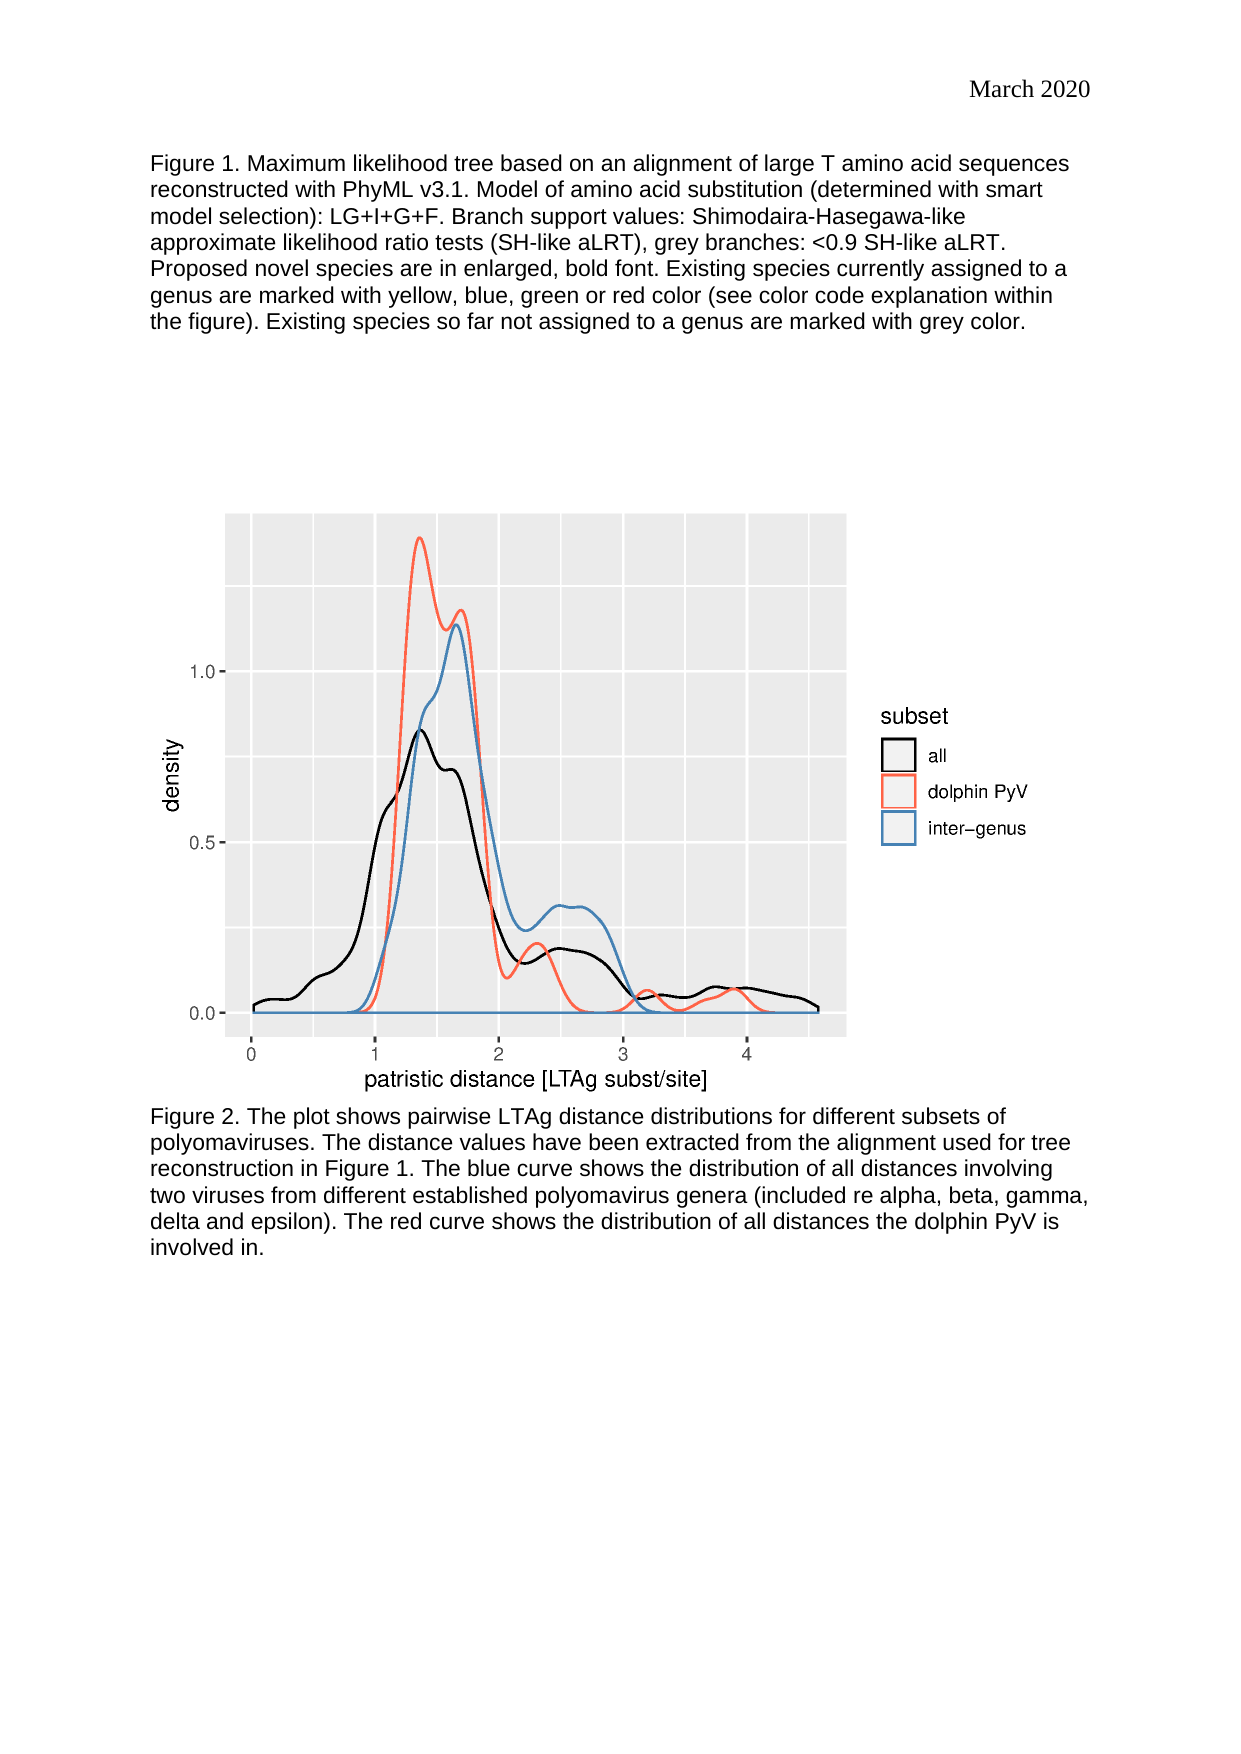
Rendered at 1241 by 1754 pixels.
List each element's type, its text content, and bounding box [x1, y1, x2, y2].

picture [150, 502, 1050, 1103]
text Figure 1. Maximum likelihood tree based on an alignment of large T amino acid sequences reconstructed with PhyML v3.1. Model of amino acid substitution (determined with smart model selection): LG+I+G+F. Branch support values: Shimodaira-Hasegawa-like approximate likelihood ratio tests (SH-like aLRT), grey branches: <0.9 SH-like aLRT. Proposed novel species are in enlarged, bold font. Existing species currently assigned to a genus are marked with yellow, blue, green or red color (see color code explanation within the figure). Existing species so far not assigned to a genus are marked with grey color. [150, 150, 1090, 334]
text Figure 2. The plot shows pairwise LTAg distance distributions for different subsets of polyomaviruses. The distance values have been extracted from the alignment used for tree reconstruction in Figure 1. The blue curve shows the distribution of all distances involving two viruses from different established polyomavirus genera (included re alpha, beta, gamma, delta and epsilon). The red curve shows the distribution of all distances the dolphin PyV is involved in. [150, 1103, 1090, 1261]
